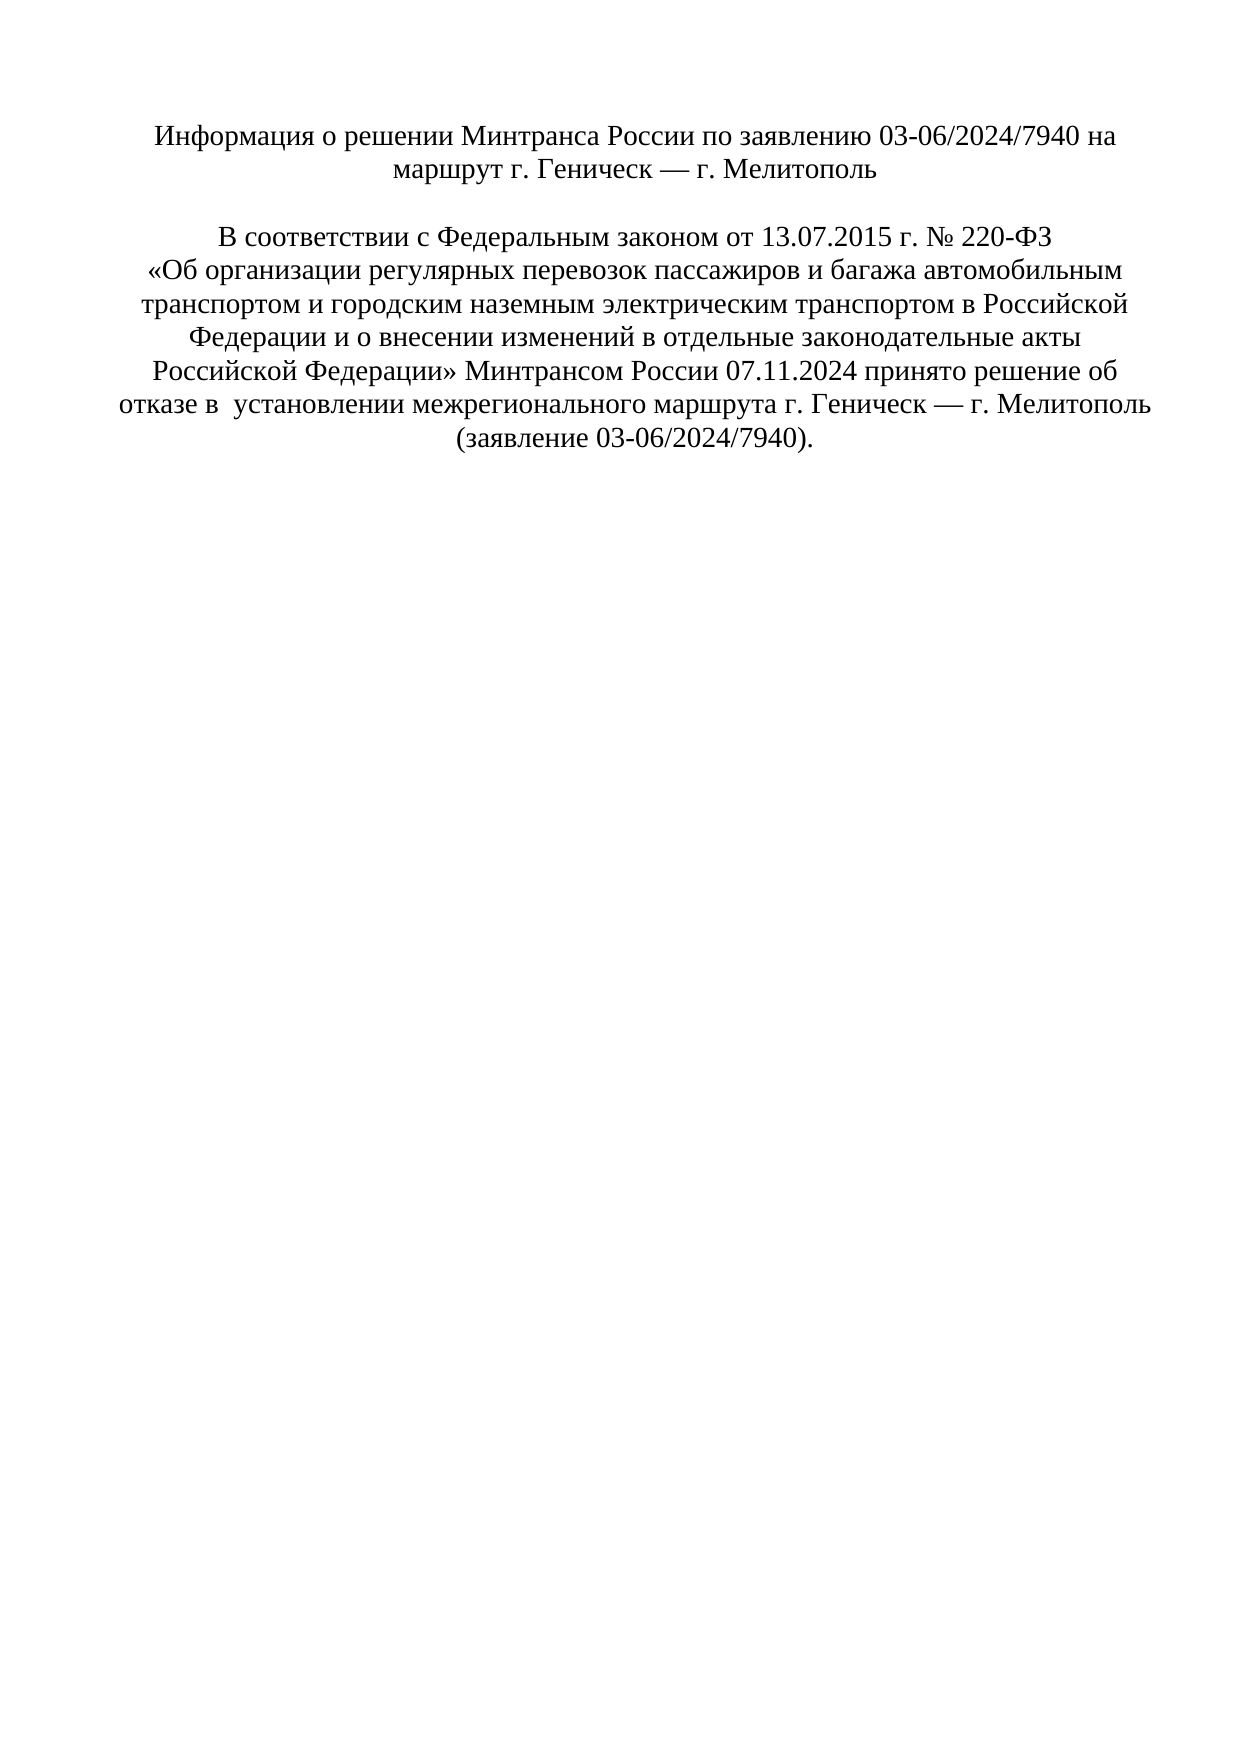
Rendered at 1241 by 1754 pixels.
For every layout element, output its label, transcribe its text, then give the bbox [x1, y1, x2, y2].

text В соответствии с Федеральным законом от 13.07.2015 г. № 220-ФЗ «Об организации регулярных перевозок пассажиров и багажа автомобильным транспортом и городским наземным электрическим транспортом в Российской Федерации и о внесении изменений в отдельные законодательные акты Российской Федерации» Минтрансом России 07.11.2024 принято решение об отказе в установлении межрегионального маршрута г. Геническ — г. Мелитополь (заявление 03-06/2024/7940). [118, 219, 1152, 453]
text Информация о решении Минтранса России по заявлению 03-06/2024/7940 на маршрут г. Геническ — г. Мелитополь [118, 118, 1152, 185]
